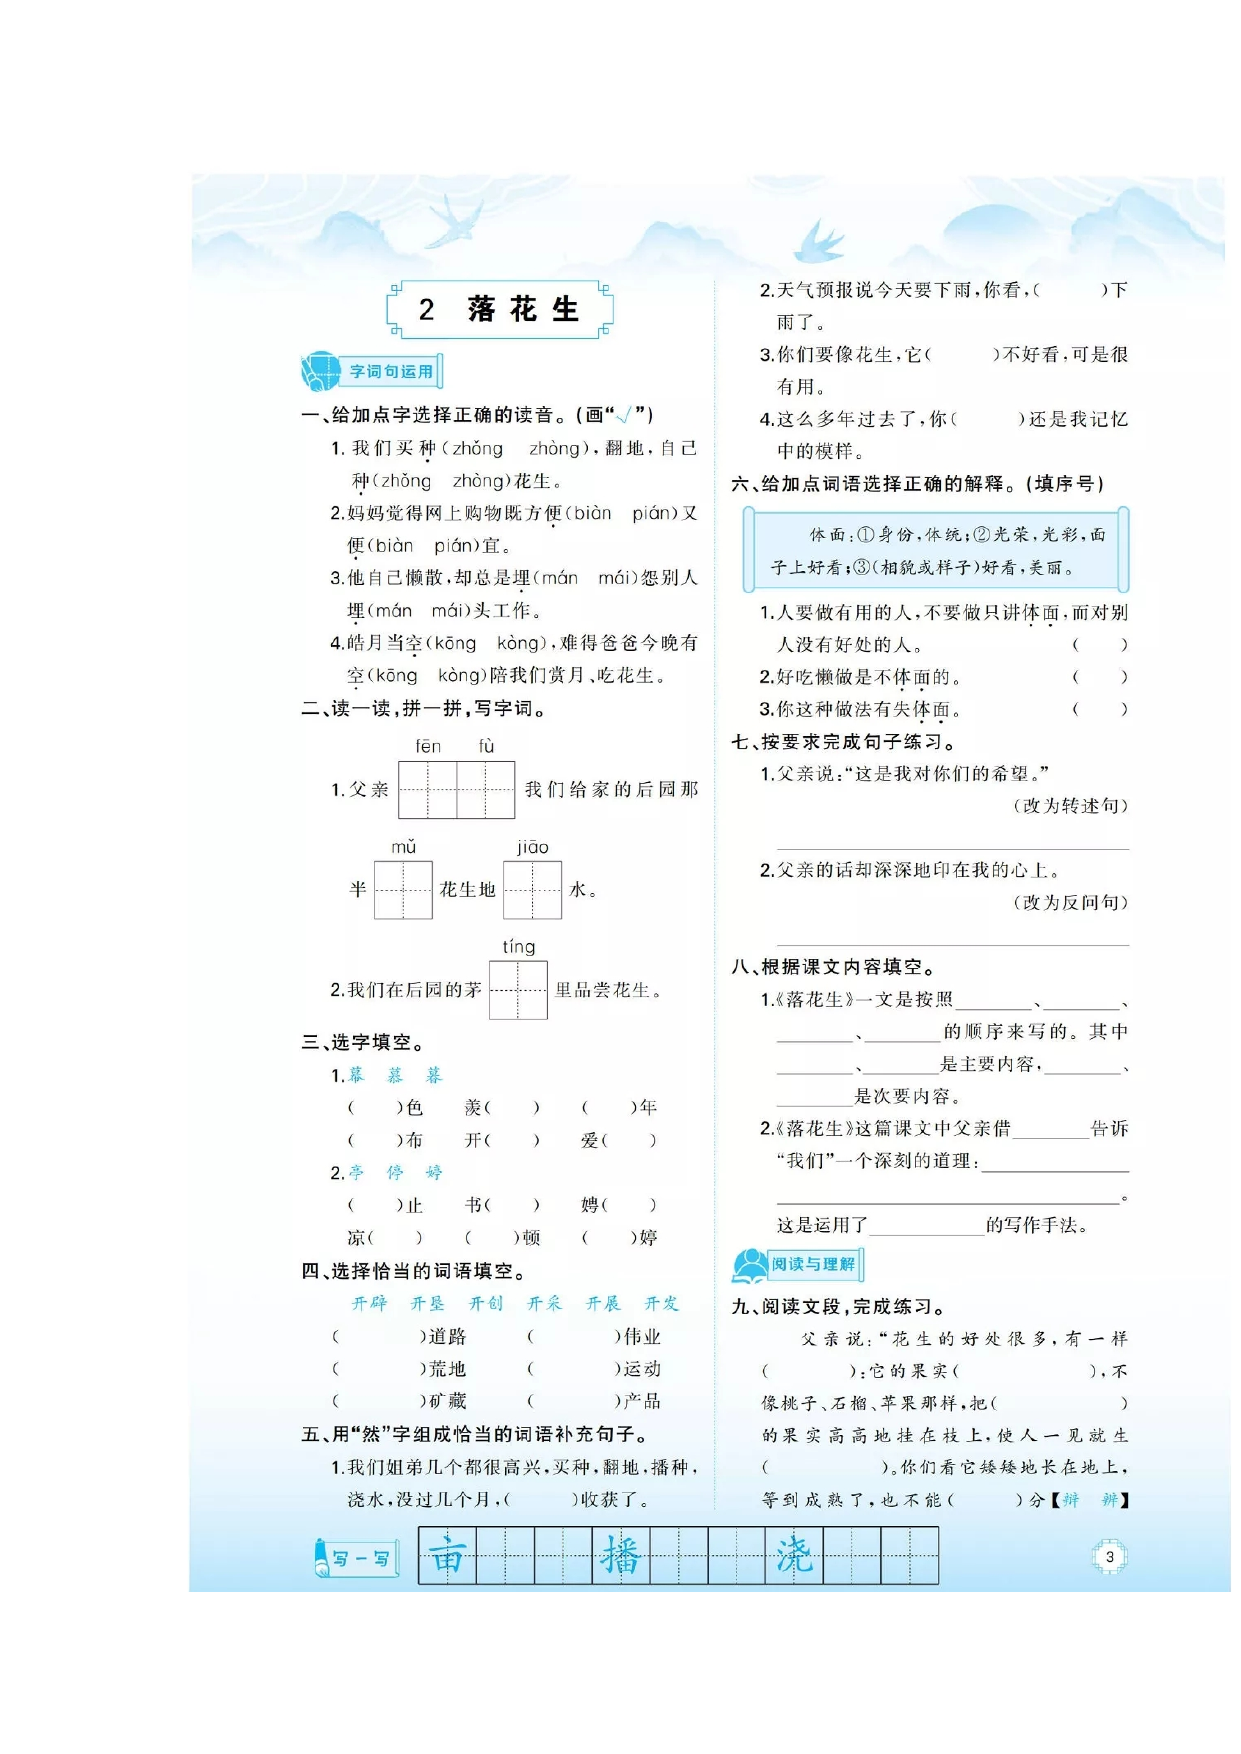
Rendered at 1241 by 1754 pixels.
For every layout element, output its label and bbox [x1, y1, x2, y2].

picture [187, 162, 1232, 1592]
